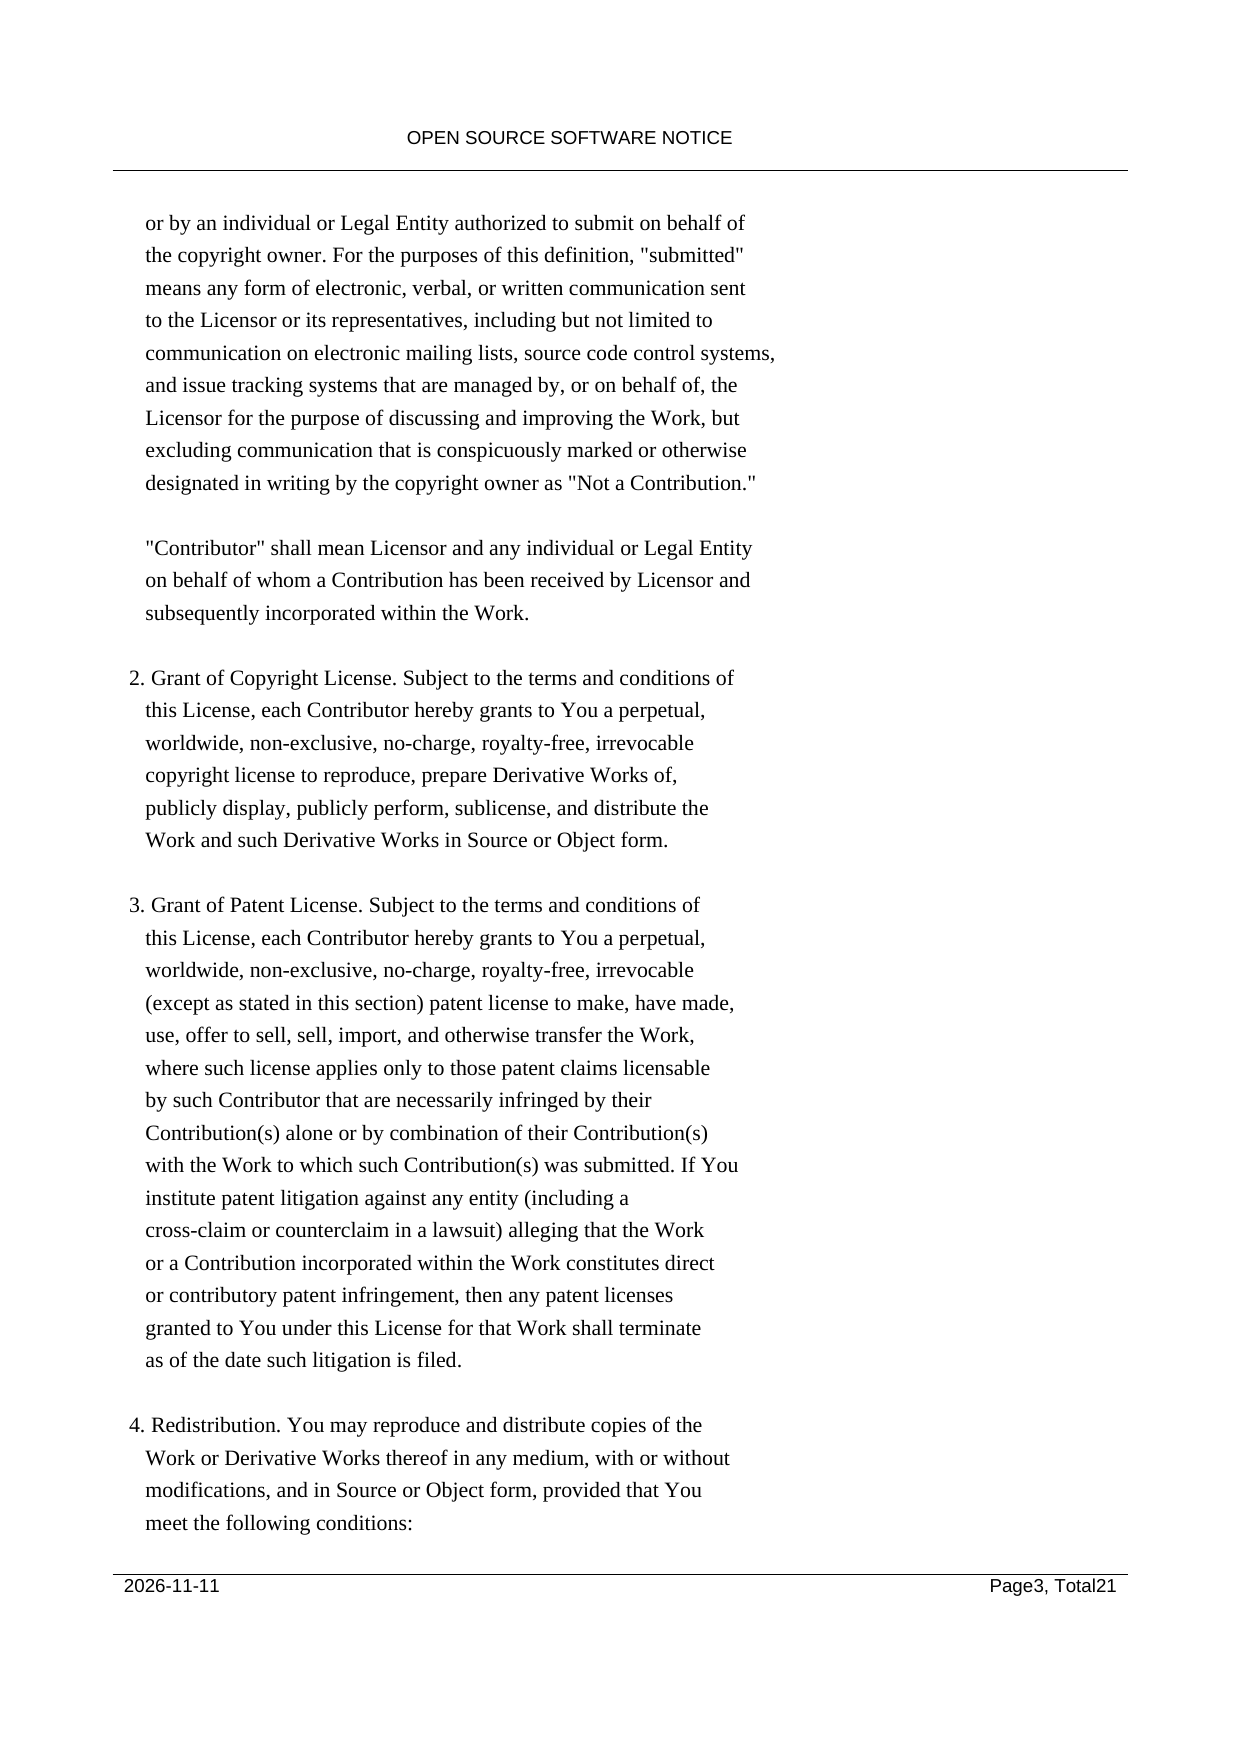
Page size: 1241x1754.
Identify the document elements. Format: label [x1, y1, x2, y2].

text [112, 206, 1128, 1539]
